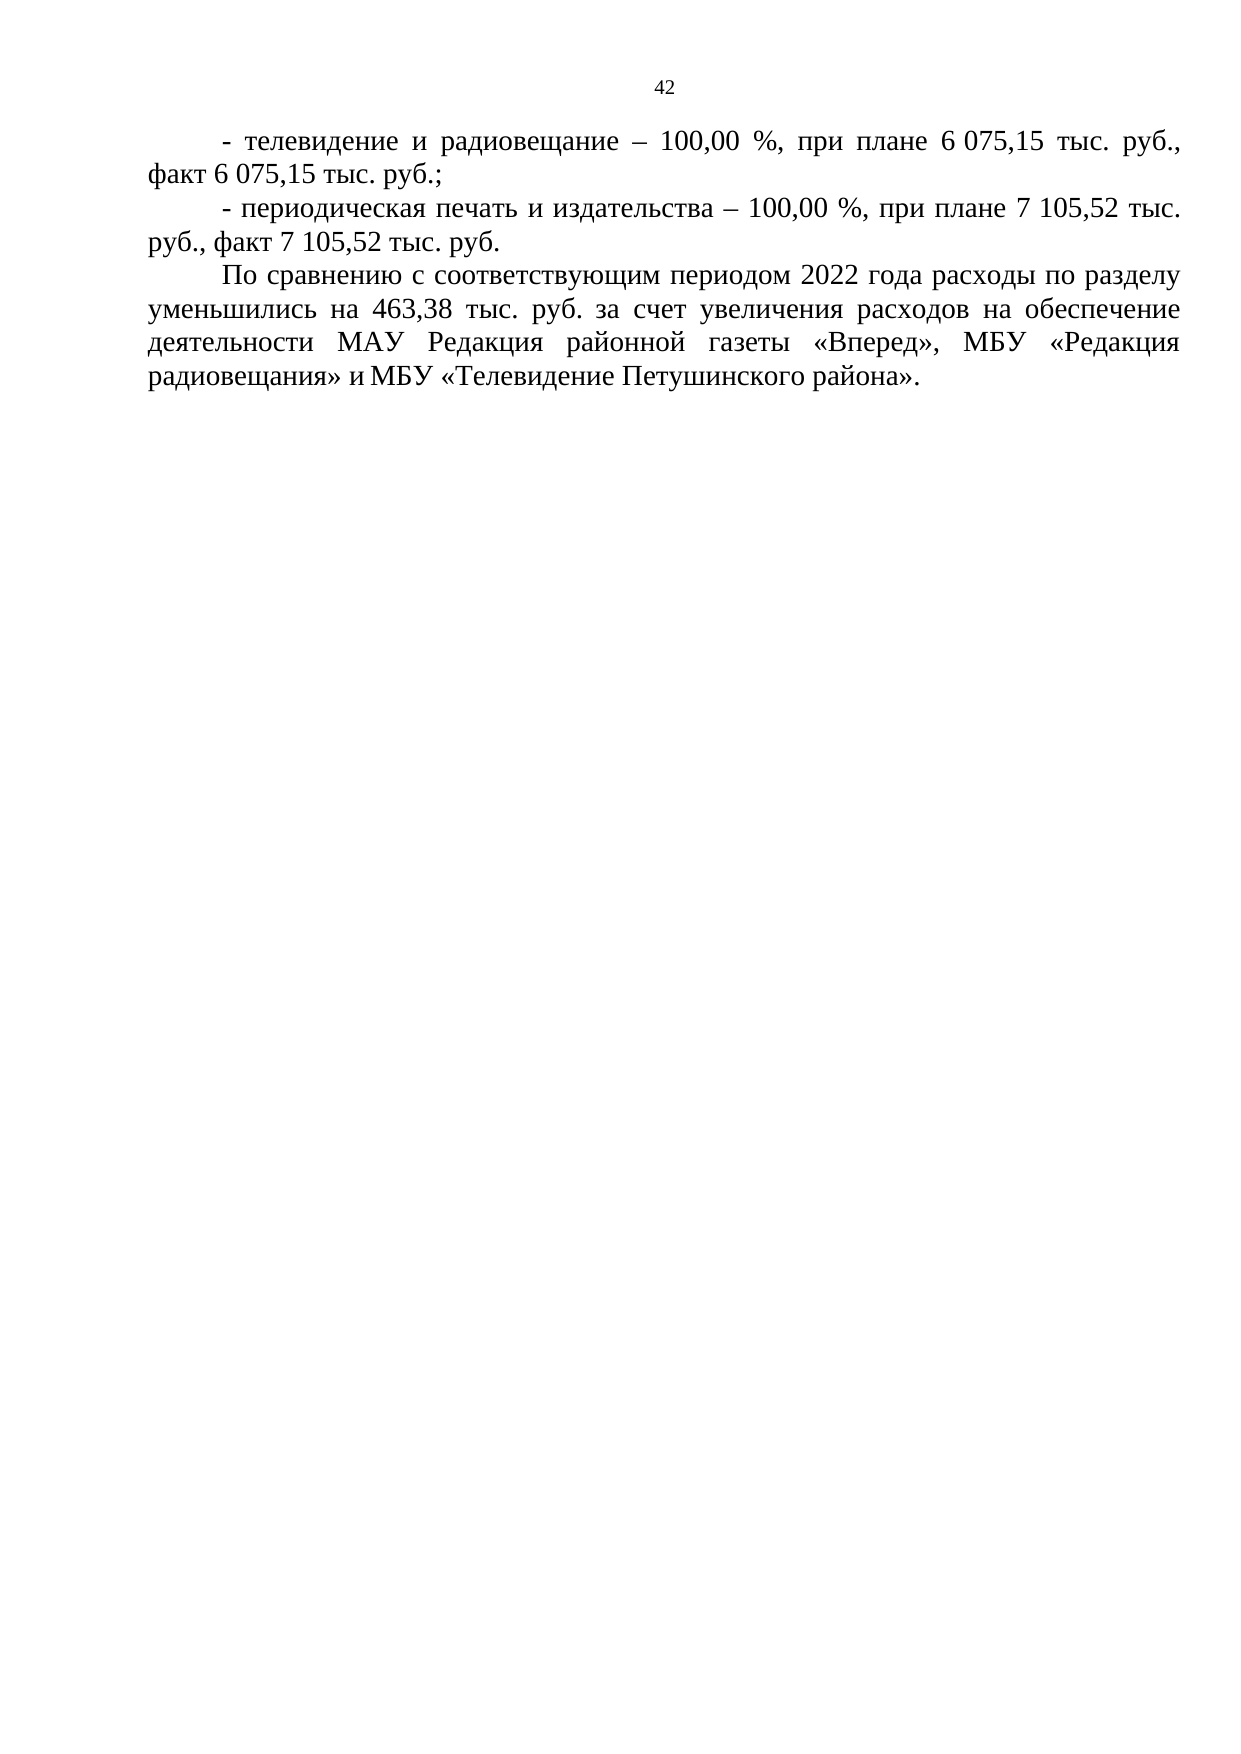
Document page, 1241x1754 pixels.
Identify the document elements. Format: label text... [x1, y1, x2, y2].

text - телевидение и радиовещание – 100,00 %, при плане 6 075,15 тыс. руб., факт 6 075,15 тыс. руб.; [148, 123, 1181, 190]
text По сравнению с соответствующим периодом 2022 года расходы по разделу уменьшились на 463,38 тыс. руб. за счет увеличения расходов на обеспечение деятельности МАУ Редакция районной газеты «Вперед», МБУ «Редакция радиовещания» и МБУ «Телевидение Петушинского района». [148, 257, 1181, 391]
text - периодическая печать и издательства – 100,00 %, при плане 7 105,52 тыс. руб., факт 7 105,52 тыс. руб. [148, 190, 1181, 257]
